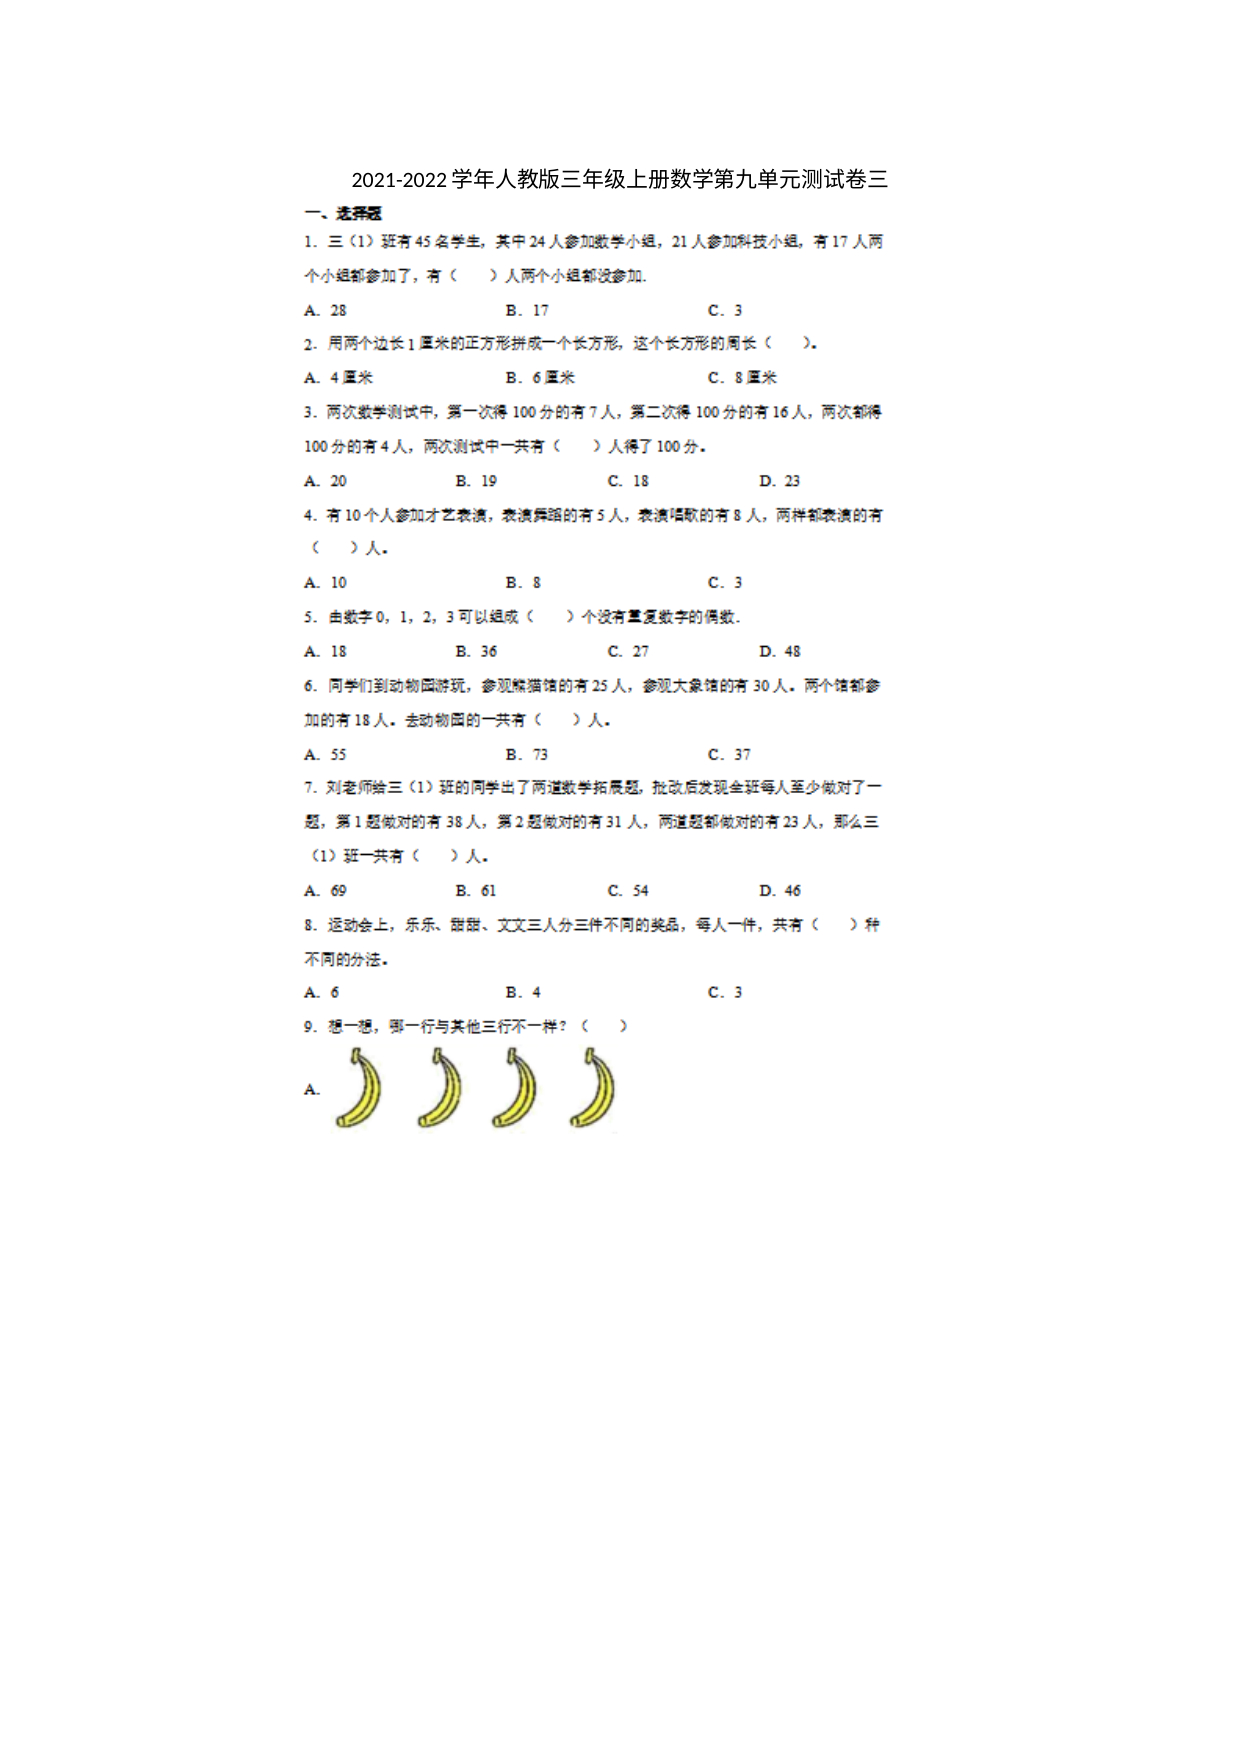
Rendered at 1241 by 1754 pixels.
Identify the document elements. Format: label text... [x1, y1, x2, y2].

picture [271, 194, 970, 1148]
